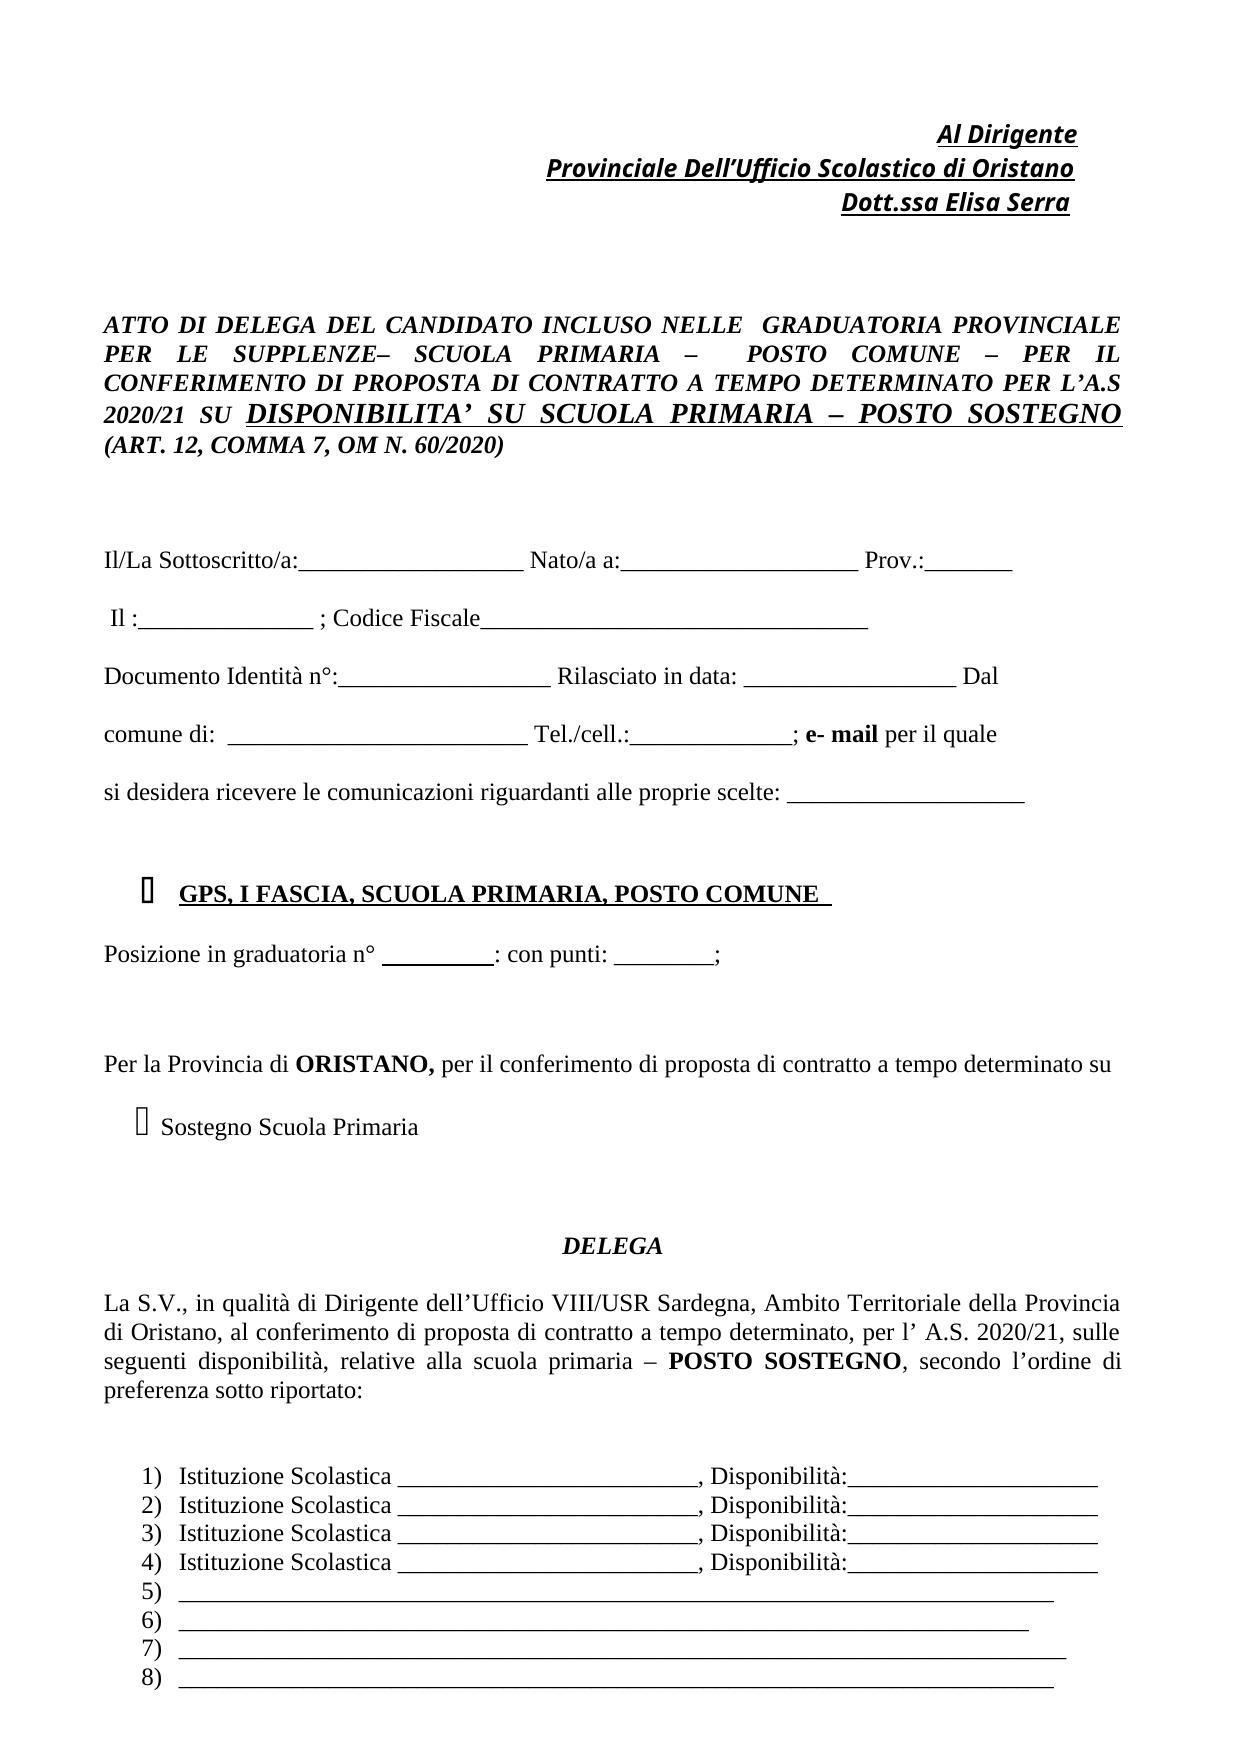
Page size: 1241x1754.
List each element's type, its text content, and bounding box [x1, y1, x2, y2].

list _______________________________________________________________________ [141, 1633, 1122, 1662]
text DELEGA [103, 1231, 1122, 1260]
text La S.V., in qualità di Dirigente dell’Ufficio VIII/USR Sardegna, Ambito Territoriale della Provincia di Oristano, al conferimento di proposta di contratto a tempo determinato, per l’ A.S. 2020/21, sulle seguenti disponibilità, relative alla scuola primaria – POSTO SOSTEGNO, secondo l’ordine di preferenza sotto riportato: [103, 1288, 1122, 1403]
text Provinciale Dell’Ufficio Scolastico di Oristano [103, 151, 1122, 185]
text comune di: ________________________ Tel./cell.:_____________; e- mail per il quale [103, 719, 1122, 748]
text Documento Identità n°:_________________ Rilasciato in data: _________________ Dal [103, 661, 1122, 690]
text Per la Provincia di ORISTANO, per il conferimento di proposta di contratto a tempo determinato su [103, 1049, 1122, 1078]
list GPS, I FASCIA, SCUOLA PRIMARIA, POSTO COMUNE [141, 876, 1122, 911]
list Istituzione Scolastica ________________________, Disponibilità:____________________ [141, 1518, 1122, 1547]
list ______________________________________________________________________ [141, 1576, 1122, 1605]
text Il/La Sottoscritto/a:__________________ Nato/a a:___________________ Prov.:_______ [103, 546, 1122, 574]
list Istituzione Scolastica ________________________, Disponibilità:____________________ [141, 1461, 1122, 1490]
list ______________________________________________________________________ [141, 1662, 1122, 1691]
text Al Dirigente [103, 117, 1122, 151]
text Il :______________ ; Codice Fiscale_______________________________ [103, 603, 1122, 632]
list Istituzione Scolastica ________________________, Disponibilità:____________________ [141, 1547, 1122, 1576]
text Sostegno Scuola Primaria [103, 1106, 1122, 1144]
list ____________________________________________________________________ [141, 1605, 1122, 1633]
text ATTO DI DELEGA DEL CANDIDATO INCLUSO NELLE GRADUATORIA PROVINCIALE PER LE SUPPLENZE– SCUOLA PRIMARIA – POSTO COMUNE – PER IL CONFERIMENTO DI PROPOSTA DI CONTRATTO A TEMPO DETERMINATO PER L’A.S 2020/21 SU DISPONIBILITA’ SU SCUOLA PRIMARIA – POSTO SOSTEGNO (ART. 12, COMMA 7, OM N. 60/2020) [103, 310, 1122, 459]
text si desidera ricevere le comunicazioni riguardanti alle proprie scelte: ___________________ [103, 777, 1122, 806]
text Posizione in graduatoria n° : con punti: ________; [103, 939, 1122, 968]
list Istituzione Scolastica ________________________, Disponibilità:____________________ [141, 1490, 1122, 1518]
text Dott.ssa Elisa Serra [103, 185, 1122, 219]
